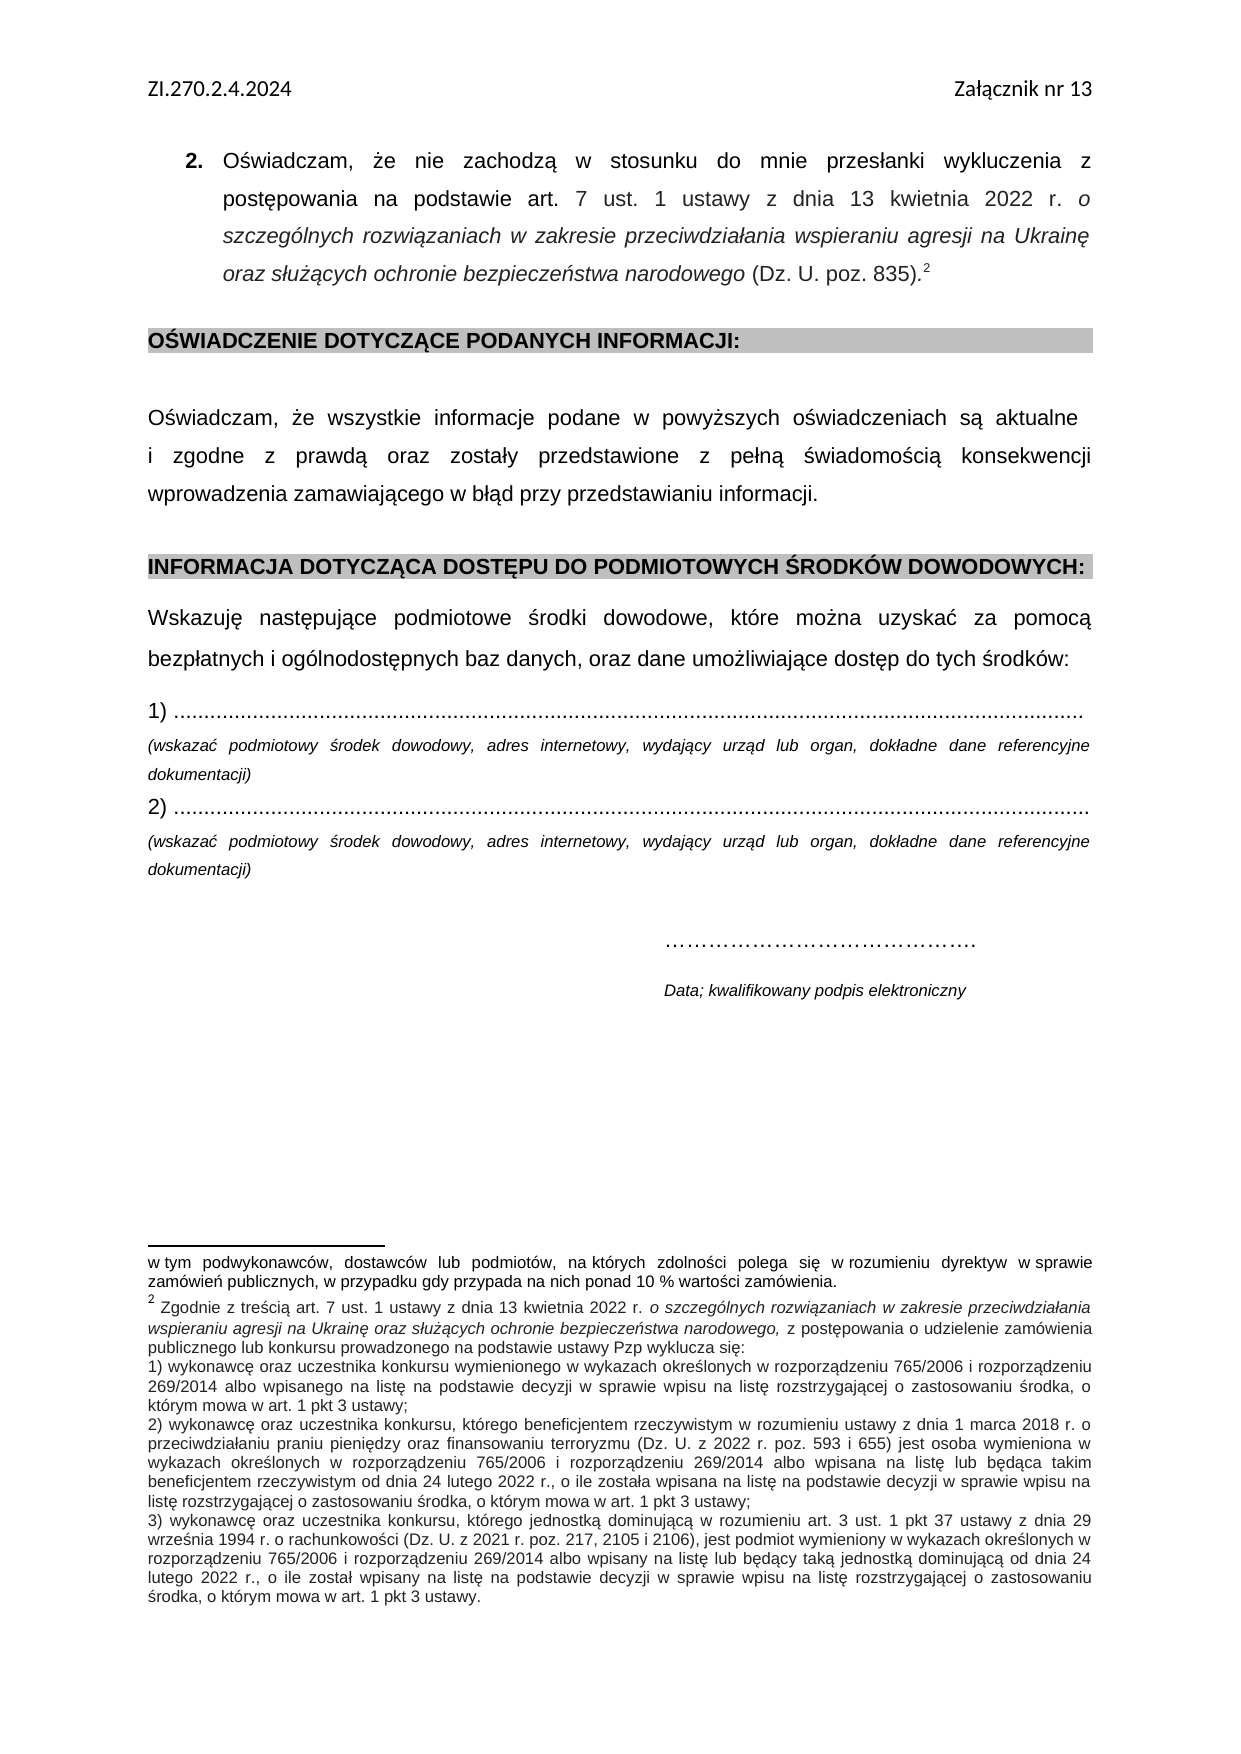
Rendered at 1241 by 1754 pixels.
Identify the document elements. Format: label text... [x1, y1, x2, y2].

text Wskazuję następujące podmiotowe środki dowodowe, które można uzyskać za pomocą bezpłatnych i ogólnodostępnych baz danych, oraz dane umożliwiające dostęp do tych środków: [148, 604, 1093, 672]
text Oświadczam, że wszystkie informacje podane w powyższych oświadczeniach są aktualne i zgodne z prawdą oraz zostały przedstawione z pełną świadomością konsekwencji wprowadzenia zamawiającego w błąd przy przedstawianiu informacji. [148, 405, 1093, 506]
text ……………………………………. [148, 927, 1093, 952]
text (wskazać podmiotowy środek dowodowy, adres internetowy, wydający urząd lub organ, dokładne dane referencyjne dokumentacji) [148, 831, 1093, 879]
text 1) ...................................................................................................................................................... [148, 698, 1093, 723]
text OŚWIADCZENIE DOTYCZĄCE PODANYCH INFORMACJI: [148, 328, 1093, 353]
list Oświadczam, że nie zachodzą w stosunku do mnie przesłanki wykluczenia z postępowania na podstawie art. 7 ust. 1 ustawy z dnia 13 kwietnia 2022 r. o szczególnych rozwiązaniach w zakresie przeciwdziałania wspieraniu agresji na Ukrainę oraz służących ochronie bezpieczeństwa narodowego (Dz. U. poz. 835). [185, 148, 1093, 286]
text 2) ....................................................................................................................................................... [148, 793, 1093, 819]
text (wskazać podmiotowy środek dowodowy, adres internetowy, wydający urząd lub organ, dokładne dane referencyjne dokumentacji) [148, 736, 1093, 784]
text INFORMACJA DOTYCZĄCA DOSTĘPU DO PODMIOTOWYCH ŚRODKÓW DOWODOWYCH: [148, 554, 1093, 579]
text Data; kwalifikowany podpis elektroniczny [148, 981, 1093, 1000]
